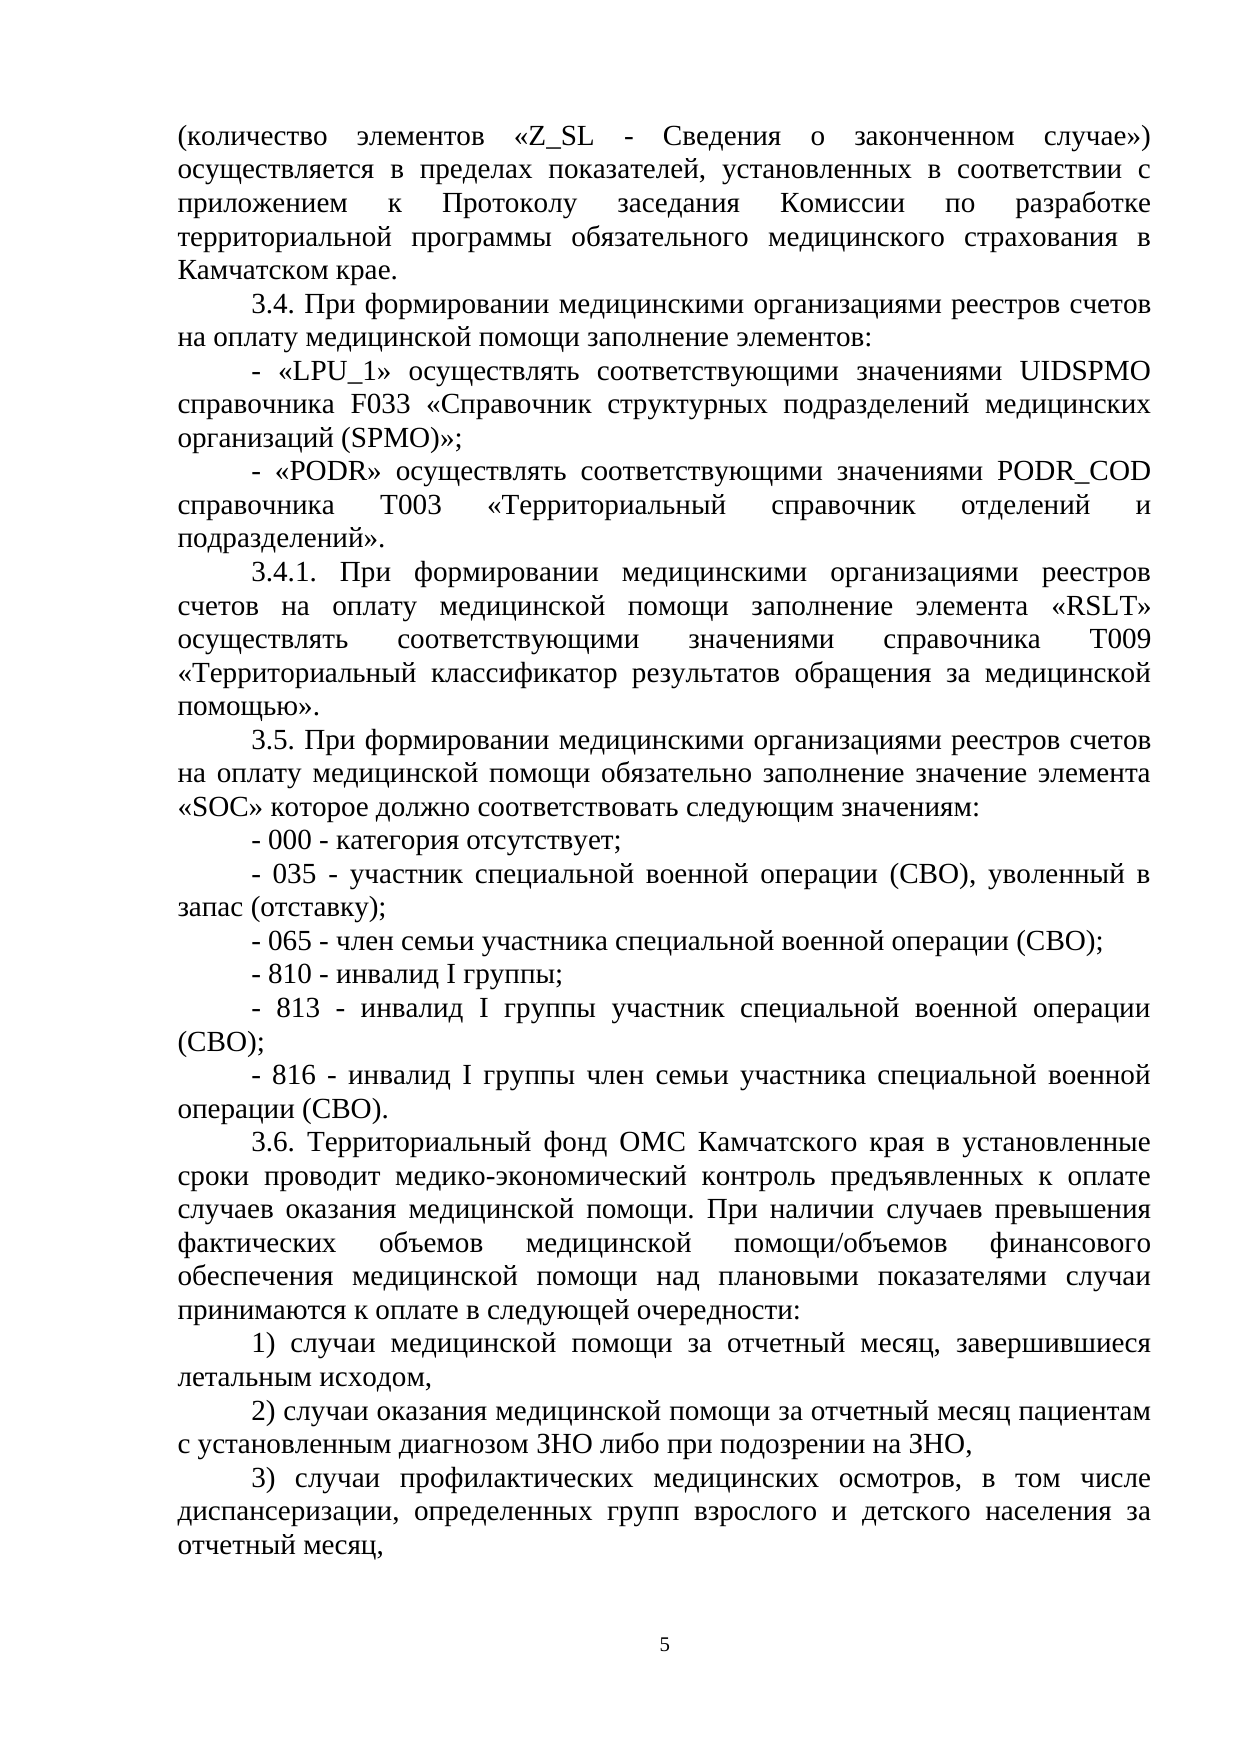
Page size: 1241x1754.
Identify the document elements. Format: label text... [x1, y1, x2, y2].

text 3.5. При формировании медицинскими организациями реестров счетов на оплату медицинской помощи обязательно заполнение значение элемента «SOC» которое должно соответствовать следующим значениям: [177, 722, 1152, 822]
text 3.6. Территориальный фонд ОМС Камчатского края в установленные сроки проводит медико-экономический контроль предъявленных к оплате случаев оказания медицинской помощи. При наличии случаев превышения фактических объемов медицинской помощи/объемов финансового обеспечения медицинской помощи над плановыми показателями случаи принимаются к оплате в следующей очередности: [177, 1124, 1152, 1326]
text - 035 - участник специальной военной операции (СВО), уволенный в запас (отставку); [177, 856, 1152, 923]
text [177, 118, 1152, 286]
text - 000 - категория отсутствует; [177, 822, 1152, 856]
text - «LPU_1» осуществлять соответствующими значениями UIDSPMO справочника F033 «Справочник структурных подразделений медицинских организаций (SPMO)»; [177, 353, 1152, 453]
text - 813 - инвалид I группы участник специальной военной операции (СВО); [177, 990, 1152, 1057]
text 1) случаи медицинской помощи за отчетный месяц, завершившиеся летальным исходом, [177, 1326, 1152, 1393]
text 3.4. При формировании медицинскими организациями реестров счетов на оплату медицинской помощи заполнение элементов: [177, 286, 1152, 353]
text - 065 - член семьи участника специальной военной операции (СВО); [177, 923, 1152, 957]
text - «PODR» осуществлять соответствующими значениями PODR_COD справочника T003 «Территориальный справочник отделений и подразделений». [177, 453, 1152, 554]
text 3) случаи профилактических медицинских осмотров, в том числе диспансеризации, определенных групп взрослого и детского населения за отчетный месяц, [177, 1460, 1152, 1560]
text - 810 - инвалид I группы; [177, 957, 1152, 990]
text 3.4.1. При формировании медицинскими организациями реестров счетов на оплату медицинской помощи заполнение элемента «RSLT» осуществлять соответствующими значениями справочника T009 «Территориальный классификатор результатов обращения за медицинской помощью». [177, 554, 1152, 722]
text 2) случаи оказания медицинской помощи за отчетный месяц пациентам с установленным диагнозом ЗНО либо при подозрении на ЗНО, [177, 1393, 1152, 1460]
text - 816 - инвалид I группы член семьи участника специальной военной операции (СВО). [177, 1057, 1152, 1124]
